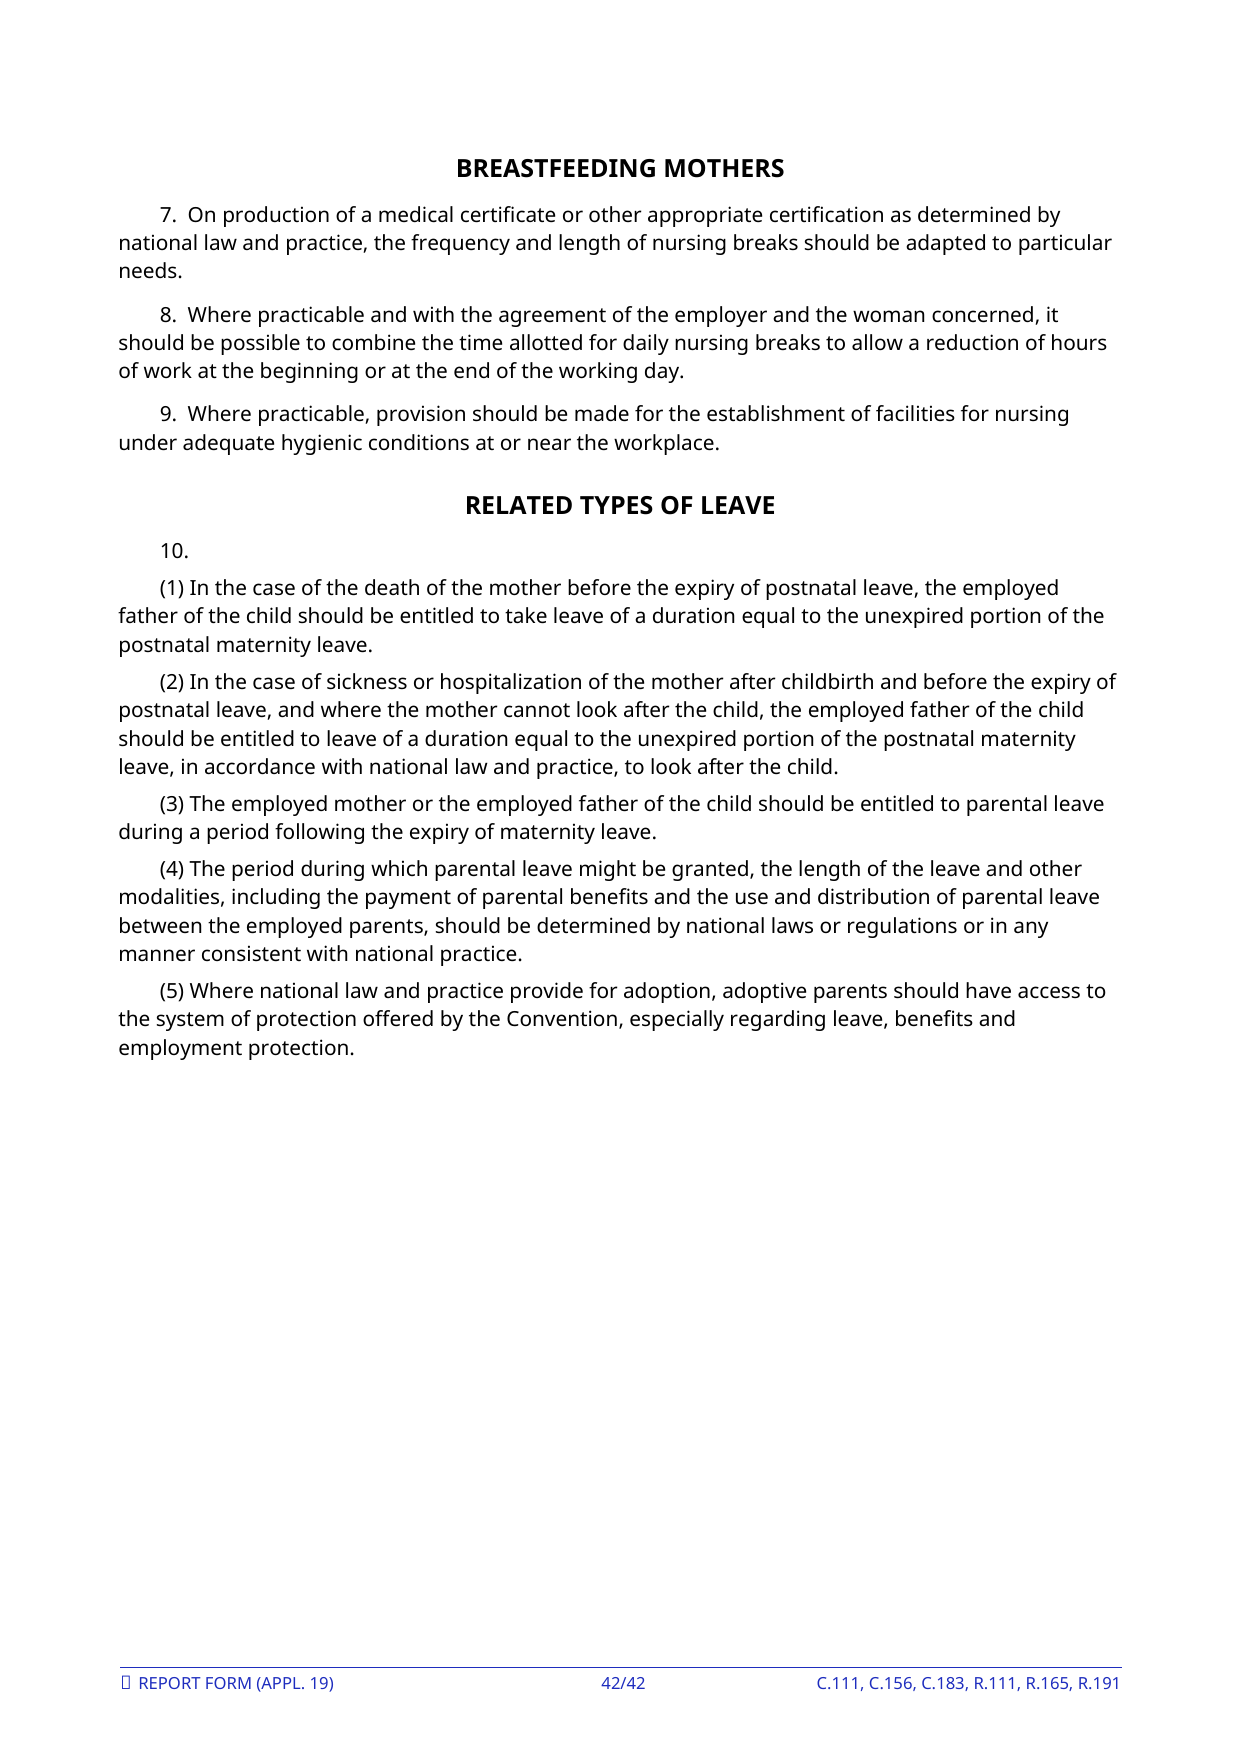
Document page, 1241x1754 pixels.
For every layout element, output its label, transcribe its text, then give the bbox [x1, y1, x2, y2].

text (2) In the case of sickness or hospitalization of the mother after childbirth and before the expiry of postnatal leave, and where the mother cannot look after the child, the employed father of the child should be entitled to leave of a duration equal to the unexpired portion of the postnatal maternity leave, in accordance with national law and practice, to look after the child. [118, 667, 1122, 781]
text 7. On production of a medical certificate or other appropriate certification as determined by national law and practice, the frequency and length of nursing breaks should be adapted to particular needs. [118, 200, 1122, 285]
subtitle RELATED TYPES OF LEAVE [118, 488, 1122, 522]
text 8. Where practicable and with the agreement of the employer and the woman concerned, it should be possible to combine the time allotted for daily nursing breaks to allow a reduction of hours of work at the beginning or at the end of the working day. [118, 300, 1122, 385]
text 10. [118, 536, 1122, 565]
text (5) Where national law and practice provide for adoption, adoptive parents should have access to the system of protection offered by the Convention, especially regarding leave, benefits and employment protection. [118, 976, 1122, 1061]
subtitle BREASTFEEDING MOTHERS [118, 151, 1122, 185]
text (4) The period during which parental leave might be granted, the length of the leave and other modalities, including the payment of parental benefits and the use and distribution of parental leave between the employed parents, should be determined by national laws or regulations or in any manner consistent with national practice. [118, 854, 1122, 968]
text (1) In the case of the death of the mother before the expiry of postnatal leave, the employed father of the child should be entitled to take leave of a duration equal to the unexpired portion of the postnatal maternity leave. [118, 573, 1122, 658]
text (3) The employed mother or the employed father of the child should be entitled to parental leave during a period following the expiry of maternity leave. [118, 789, 1122, 846]
text 9. Where practicable, provision should be made for the establishment of facilities for nursing under adequate hygienic conditions at or near the workplace. [118, 399, 1122, 456]
